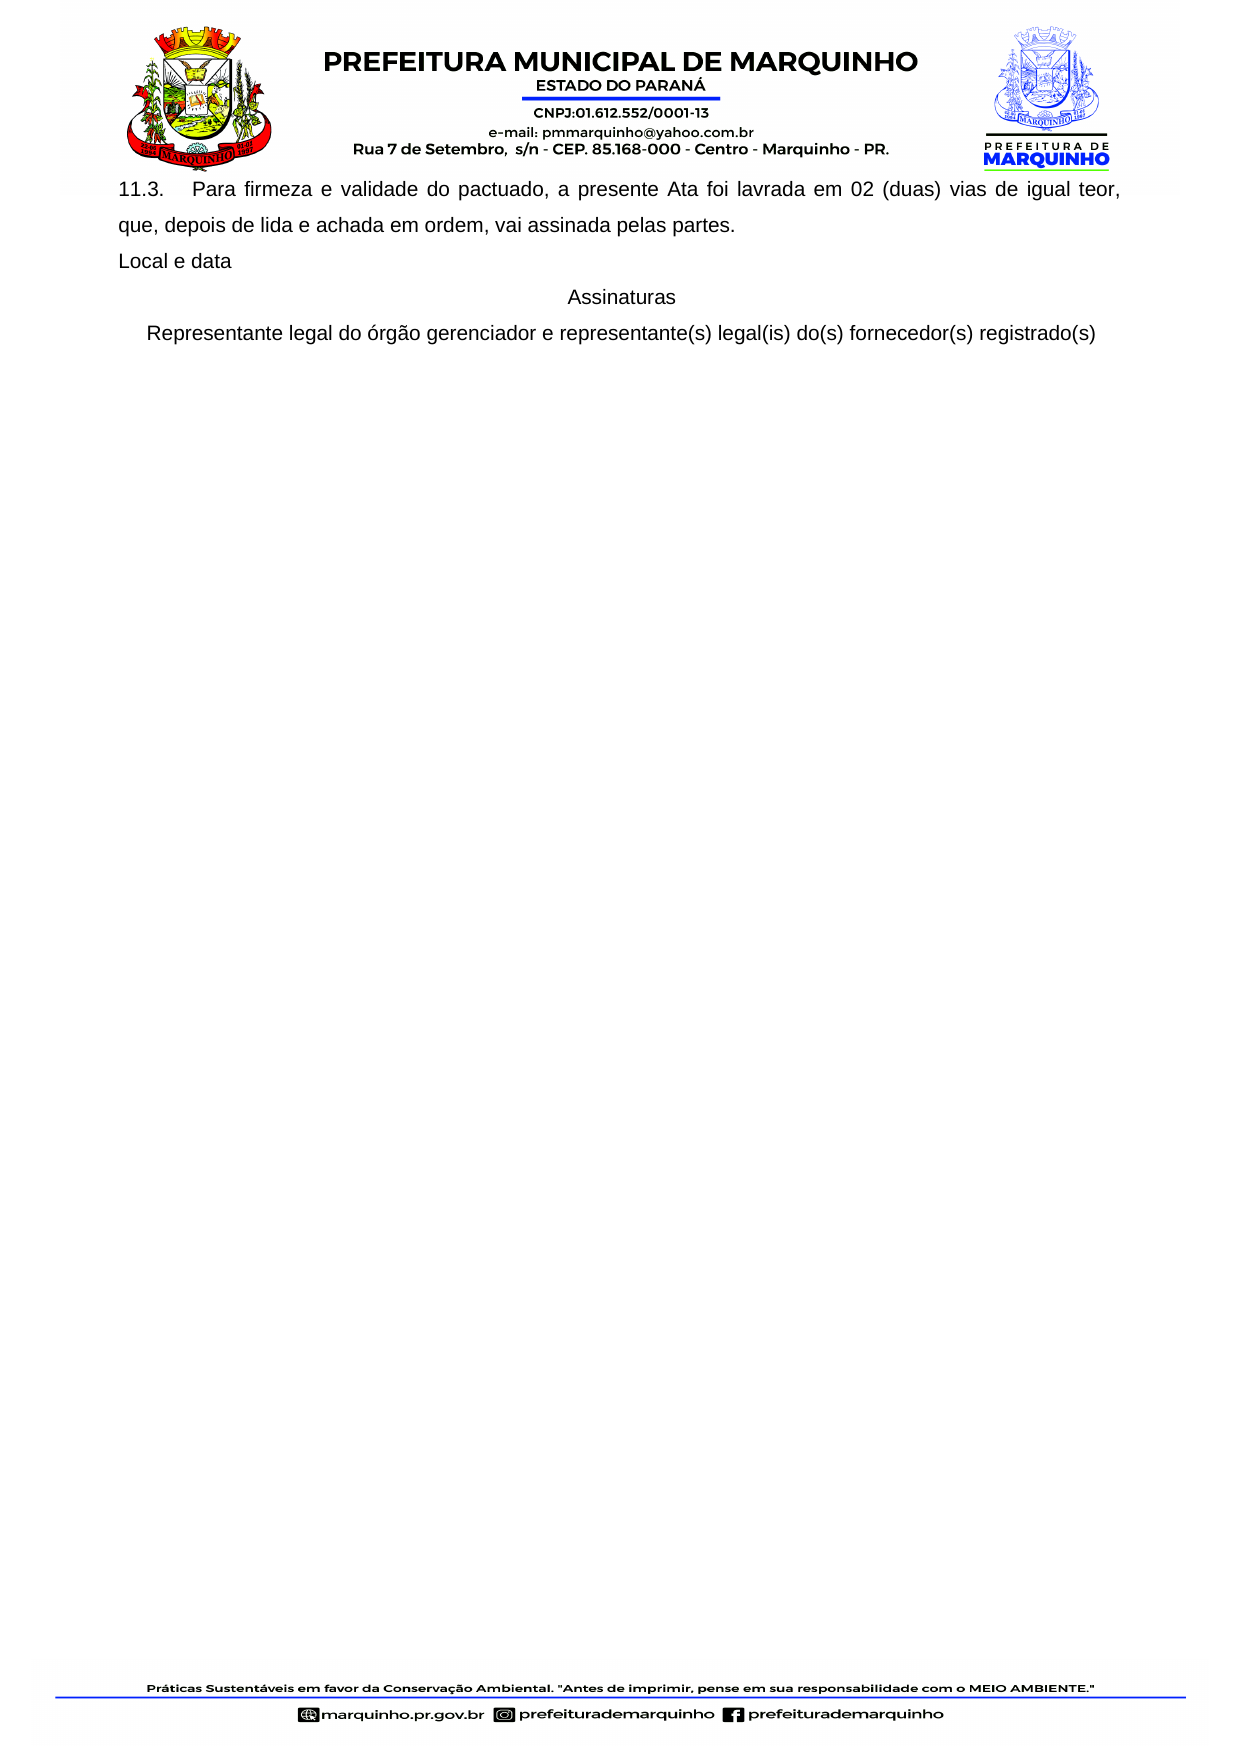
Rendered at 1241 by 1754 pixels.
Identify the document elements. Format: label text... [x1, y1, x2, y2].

text Assinaturas [118, 285, 1125, 309]
list Para firmeza e validade do pactuado, a presente Ata foi lavrada em 02 (duas) vias de igual teor, que, depois de lida e achada em ordem, vai assinada pelas partes. [118, 177, 1122, 237]
picture [31, 1659, 1210, 1746]
text Local e data [118, 249, 1122, 273]
text Representante legal do órgão gerenciador e representante(s) legal(is) do(s) fornecedor(s) registrado(s) [118, 321, 1125, 345]
picture [60, 0, 1180, 195]
